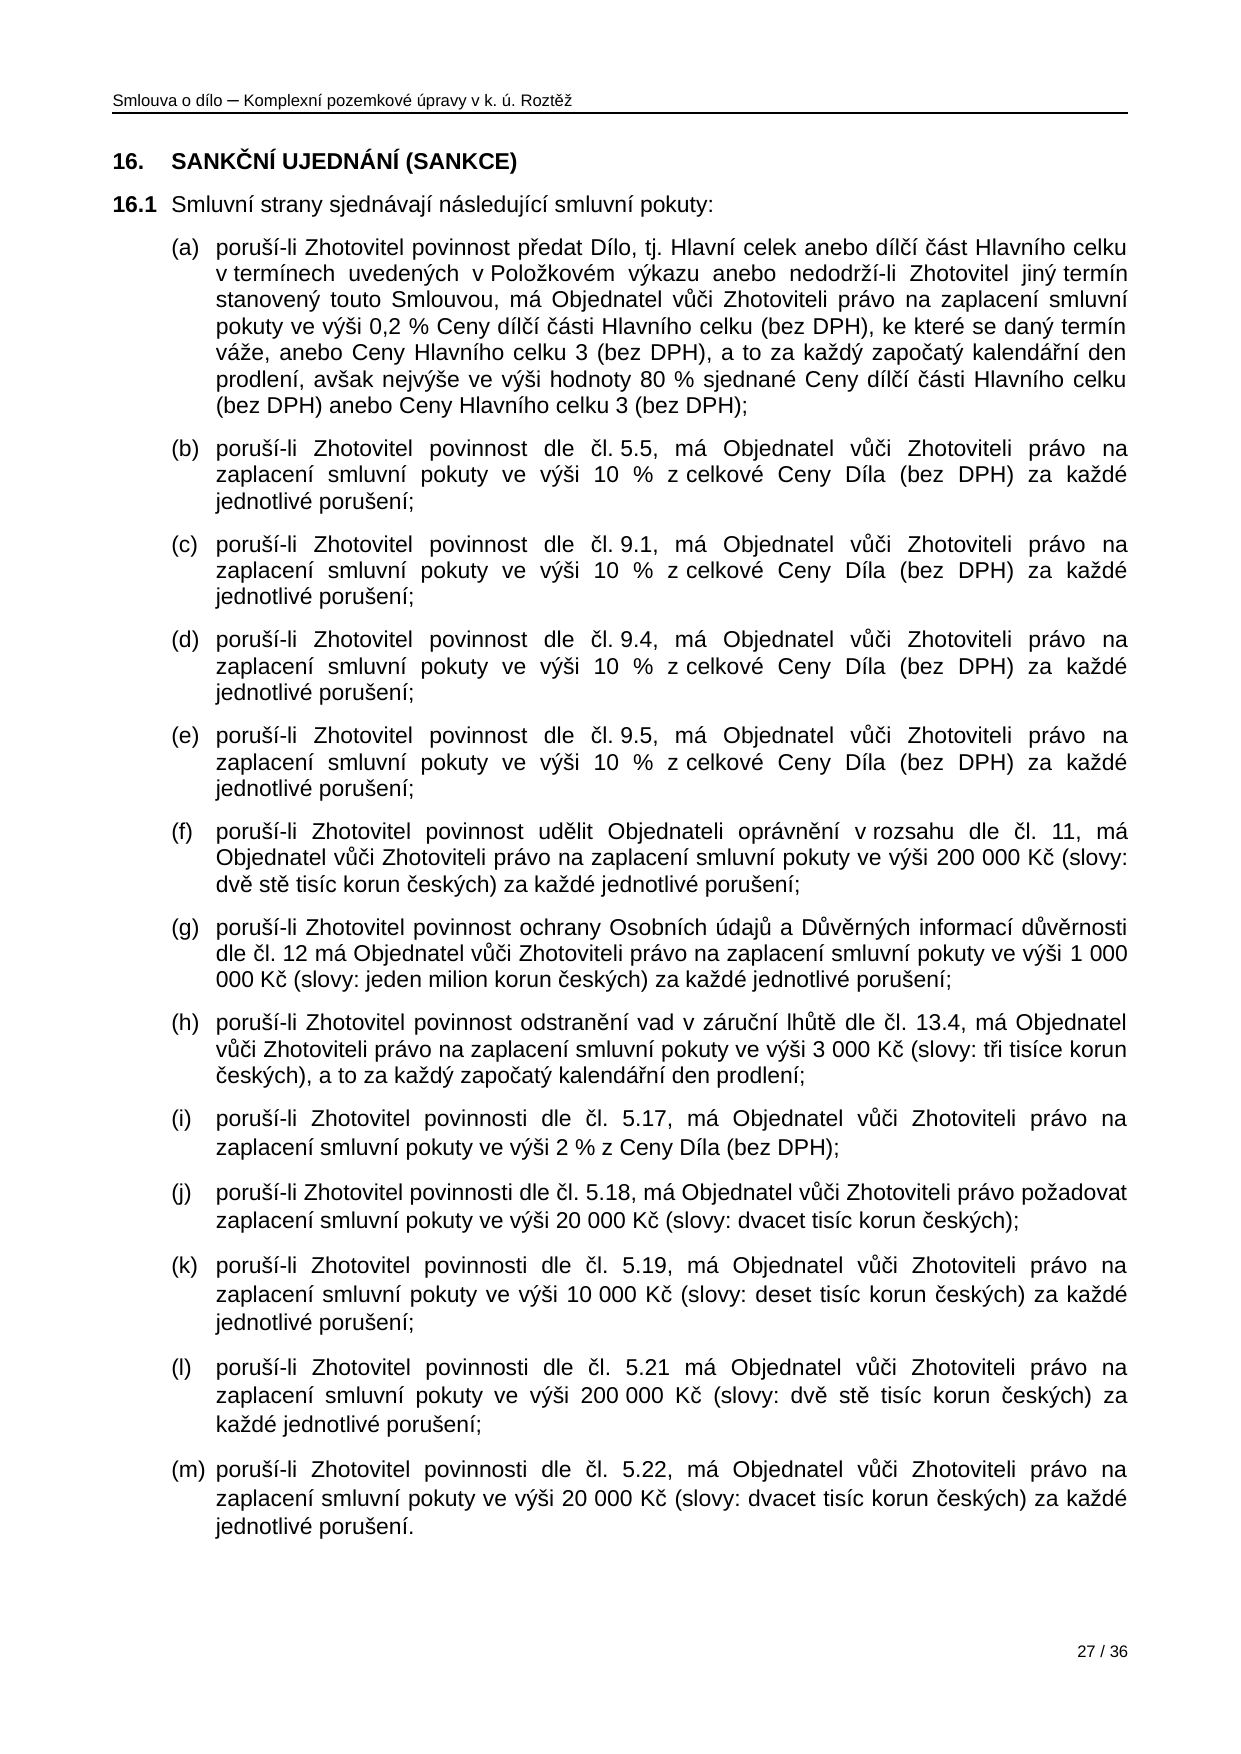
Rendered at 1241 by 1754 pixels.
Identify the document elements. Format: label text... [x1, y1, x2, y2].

text Sankční ujednání (SANKCE) [112, 148, 1128, 174]
list poruší-li Zhotovitel povinnost dle čl. 9.4, má Objednatel vůči Zhotoviteli právo na zaplacení smluvní pokuty ve výši 10 % z celkové Ceny Díla (bez DPH) za každé jednotlivé porušení; [171, 626, 1128, 705]
list poruší-li Zhotovitel povinnost dle čl. 5.5, má Objednatel vůči Zhotoviteli právo na zaplacení smluvní pokuty ve výši 10 % z celkové Ceny Díla (bez DPH) za každé jednotlivé porušení; [171, 435, 1128, 514]
text poruší-li Zhotovitel povinnosti dle čl. 5.19, má Objednatel vůči Zhotoviteli právo na zaplacení smluvní pokuty ve výši 10 000 Kč (slovy: deset tisíc korun českých) za každé jednotlivé porušení; [171, 1252, 1128, 1335]
list poruší-li Zhotovitel povinnost dle čl. 9.1, má Objednatel vůči Zhotoviteli právo na zaplacení smluvní pokuty ve výši 10 % z celkové Ceny Díla (bez DPH) za každé jednotlivé porušení; [171, 531, 1128, 610]
list poruší-li Zhotovitel povinnost dle čl. 9.5, má Objednatel vůči Zhotoviteli právo na zaplacení smluvní pokuty ve výši 10 % z celkové Ceny Díla (bez DPH) za každé jednotlivé porušení; [171, 722, 1128, 801]
text poruší-li Zhotovitel povinnost odstranění vad v záruční lhůtě dle čl. 13.4, má Objednatel vůči Zhotoviteli právo na zaplacení smluvní pokuty ve výši 3 000 Kč (slovy: tři tisíce korun českých), a to za každý započatý kalendářní den prodlení; [171, 1009, 1128, 1088]
text Smluvní strany sjednávají následující smluvní pokuty: [112, 191, 1128, 217]
text poruší-li Zhotovitel povinnost udělit Objednateli oprávnění v rozsahu dle čl. 11, má Objednatel vůči Zhotoviteli právo na zaplacení smluvní pokuty ve výši 200 000 Kč (slovy: dvě stě tisíc korun českých) za každé jednotlivé porušení; [171, 818, 1128, 897]
text poruší-li Zhotovitel povinnosti dle čl. 5.17, má Objednatel vůči Zhotoviteli právo na zaplacení smluvní pokuty ve výši 2 % z Ceny Díla (bez DPH); [171, 1105, 1128, 1160]
text poruší-li Zhotovitel povinnosti dle čl. 5.22, má Objednatel vůči Zhotoviteli právo na zaplacení smluvní pokuty ve výši 20 000 Kč (slovy: dvacet tisíc korun českých) za každé jednotlivé porušení. [171, 1456, 1128, 1539]
text poruší-li Zhotovitel povinnosti dle čl. 5.18, má Objednatel vůči Zhotoviteli právo požadovat zaplacení smluvní pokuty ve výši 20 000 Kč (slovy: dvacet tisíc korun českých); [171, 1178, 1128, 1233]
list poruší-li Zhotovitel povinnost předat Dílo, tj. Hlavní celek anebo dílčí část Hlavního celku v termínech uvedených v Položkovém výkazu anebo nedodrží-li Zhotovitel jiný termín stanovený touto Smlouvou, má Objednatel vůči Zhotoviteli právo na zaplacení smluvní pokuty ve výši 0,2 % Ceny dílčí části Hlavního celku (bez DPH), ke které se daný termín váže, anebo Ceny Hlavního celku 3 (bez DPH), a to za každý započatý kalendářní den prodlení, avšak nejvýše ve výši hodnoty 80 % sjednané Ceny dílčí části Hlavního celku (bez DPH) anebo Ceny Hlavního celku 3 (bez DPH); [171, 234, 1128, 418]
text poruší-li Zhotovitel povinnosti dle čl. 5.21 má Objednatel vůči Zhotoviteli právo na zaplacení smluvní pokuty ve výši 200 000 Kč (slovy: dvě stě tisíc korun českých) za každé jednotlivé porušení; [171, 1354, 1128, 1437]
text poruší-li Zhotovitel povinnost ochrany Osobních údajů a Důvěrných informací důvěrnosti dle čl. 12 má Objednatel vůči Zhotoviteli právo na zaplacení smluvní pokuty ve výši 1 000 000 Kč (slovy: jeden milion korun českých) za každé jednotlivé porušení; [171, 913, 1128, 993]
